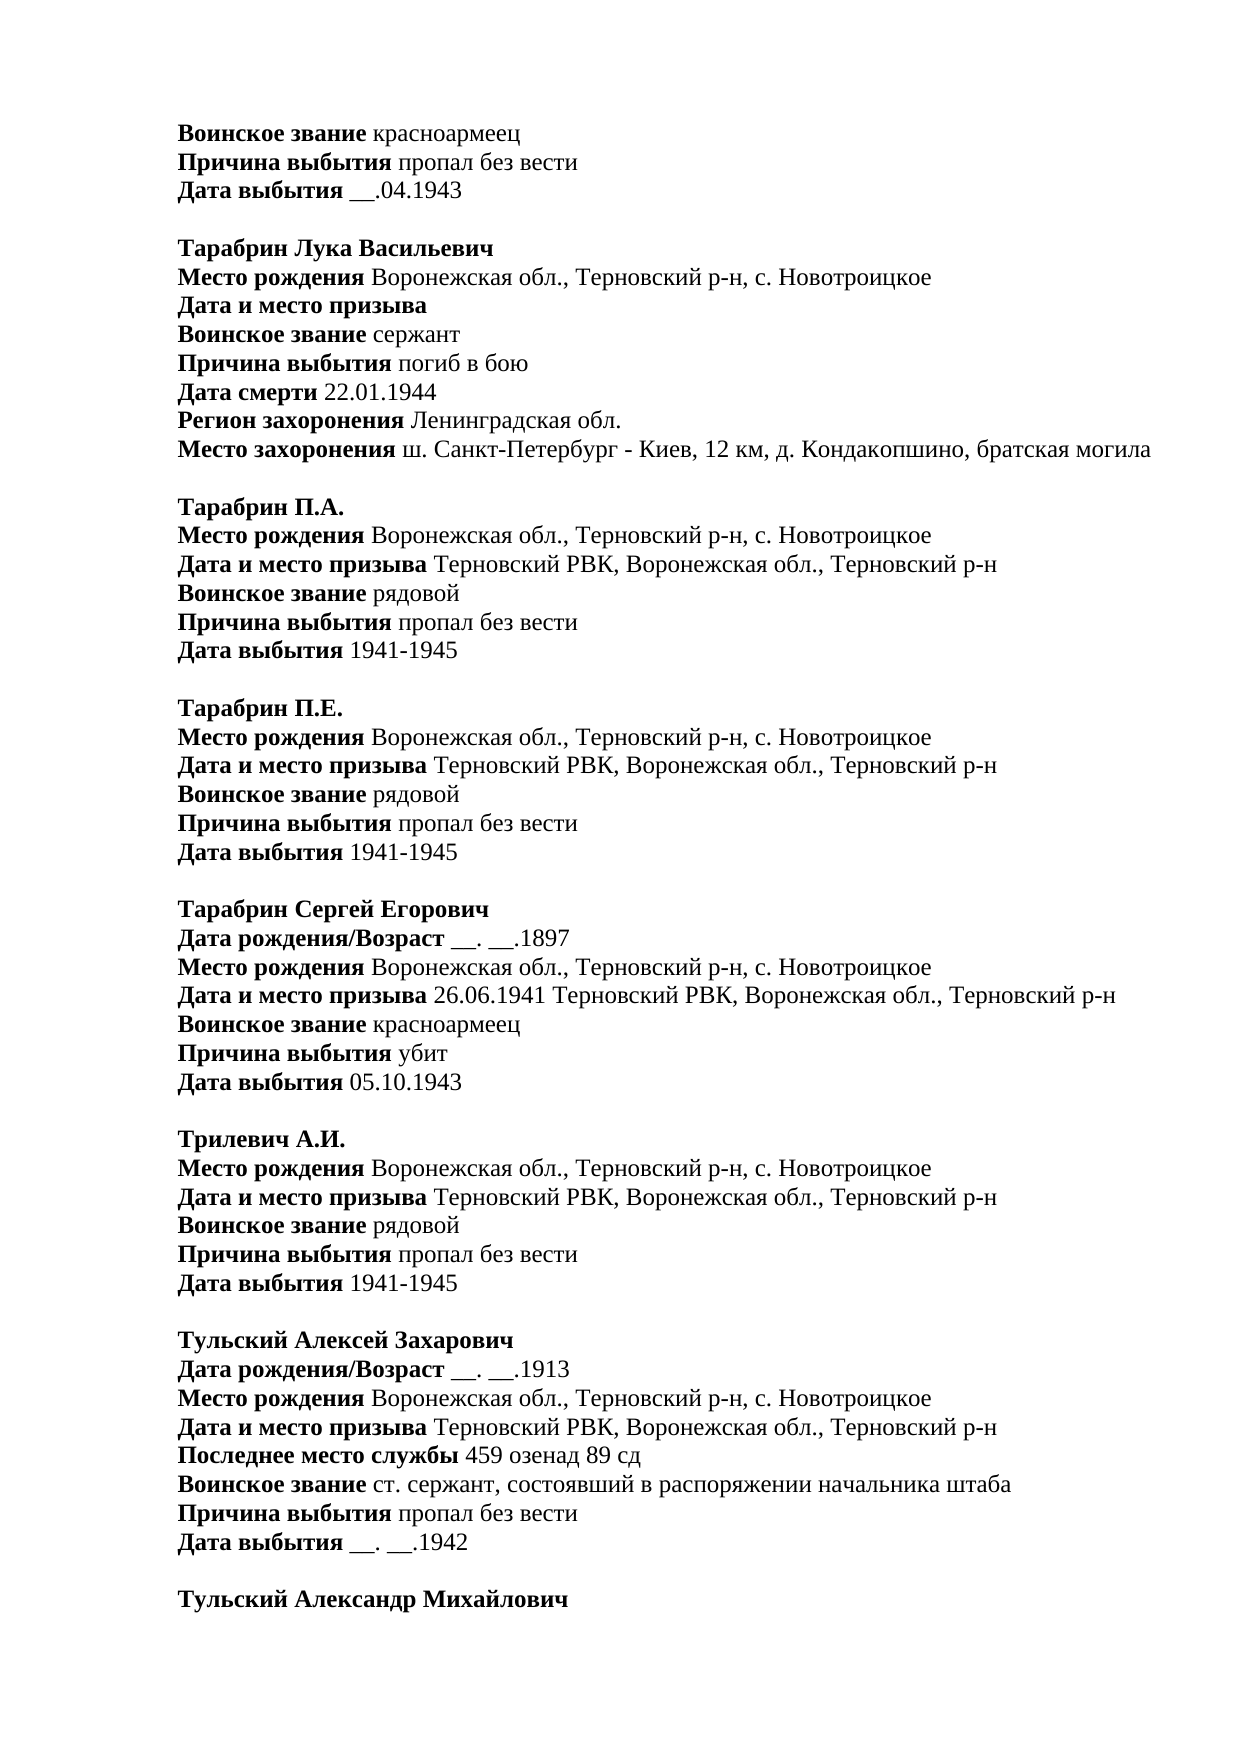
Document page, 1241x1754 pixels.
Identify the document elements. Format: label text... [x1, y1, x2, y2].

text Воинское звание сержант [177, 319, 1152, 348]
text Воинское звание красноармеец [177, 1009, 1152, 1038]
text Дата выбытия 05.10.1943 [177, 1067, 1152, 1096]
text Причина выбытия погиб в бою [177, 348, 1152, 377]
text Причина выбытия пропал без вести [177, 1239, 1152, 1268]
text Место рождения Воронежская обл., Терновский р-н, с. Новотроицкое [177, 952, 1152, 981]
text Воинское звание рядовой [177, 1211, 1152, 1239]
text Причина выбытия пропал без вести [177, 1498, 1152, 1527]
text Дата рождения/Возраст __. __.1913 [177, 1354, 1152, 1383]
text Дата выбытия 1941-1945 [177, 1268, 1152, 1297]
text Дата и место призыва Терновский РВК, Воронежская обл., Терновский р-н [177, 1412, 1152, 1441]
text Тарабрин Сергей Егорович [177, 894, 1152, 923]
text Дата выбытия 1941-1945 [177, 636, 1152, 664]
text Место рождения Воронежская обл., Терновский р-н, с. Новотроицкое [177, 1383, 1152, 1412]
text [177, 262, 1152, 291]
text Последнее место службы 459 озенад 89 сд [177, 1441, 1152, 1469]
text Место захоронения ш. Санкт-Петербург - Киев, 12 км, д. Кондакопшино, братская могила [177, 434, 1152, 463]
text Тульский Алексей Захарович [177, 1326, 1152, 1354]
text Тульский Александр Михайлович [177, 1584, 1152, 1613]
text Дата и место призыва Терновский РВК, Воронежская обл., Терновский р-н [177, 549, 1152, 578]
text Дата выбытия __.04.1943 [177, 176, 1152, 204]
text Регион захоронения Ленинградская обл. [177, 406, 1152, 434]
text Воинское звание рядовой [177, 779, 1152, 808]
text Дата смерти 22.01.1944 [177, 377, 318, 406]
text Трилевич А.И. [177, 1124, 1152, 1153]
text Дата и место призыва [177, 291, 1152, 319]
text Тарабрин П.Е. [177, 693, 1152, 722]
text Место рождения Воронежская обл., Терновский р-н, с. Новотроицкое [177, 1153, 1152, 1182]
text Воинское звание красноармеец [177, 118, 1152, 147]
text Дата и место призыва Терновский РВК, Воронежская обл., Терновский р-н [177, 751, 1152, 779]
text Воинское звание рядовой [177, 578, 1152, 607]
text Воинское звание ст. сержант, состоявший в распоряжении начальника штаба [177, 1469, 1152, 1498]
text Дата и место призыва Терновский РВК, Воронежская обл., Терновский р-н [177, 1182, 1152, 1211]
text Причина выбытия пропал без вести [177, 607, 1152, 636]
text Место рождения Воронежская обл., Терновский р-н, с. Новотроицкое [177, 521, 1152, 549]
text Тарабрин Лука Васильевич [177, 233, 1152, 262]
text Дата выбытия 1941-1945 [177, 837, 1152, 866]
text Место рождения Воронежская обл., Терновский р-н, с. Новотроицкое [177, 722, 1152, 751]
text Причина выбытия пропал без вести [177, 147, 1152, 176]
text Дата и место призыва 26.06.1941 Терновский РВК, Воронежская обл., Терновский р-н [177, 981, 1152, 1009]
text Дата выбытия __. __.1942 [177, 1527, 1152, 1556]
text Причина выбытия убит [177, 1038, 1152, 1067]
text Дата рождения/Возраст __. __.1897 [177, 923, 1152, 952]
text Тарабрин П.А. [177, 492, 1152, 521]
text Причина выбытия пропал без вести [177, 808, 1152, 837]
text Дата смерти 22.01.1944 [324, 377, 1152, 406]
